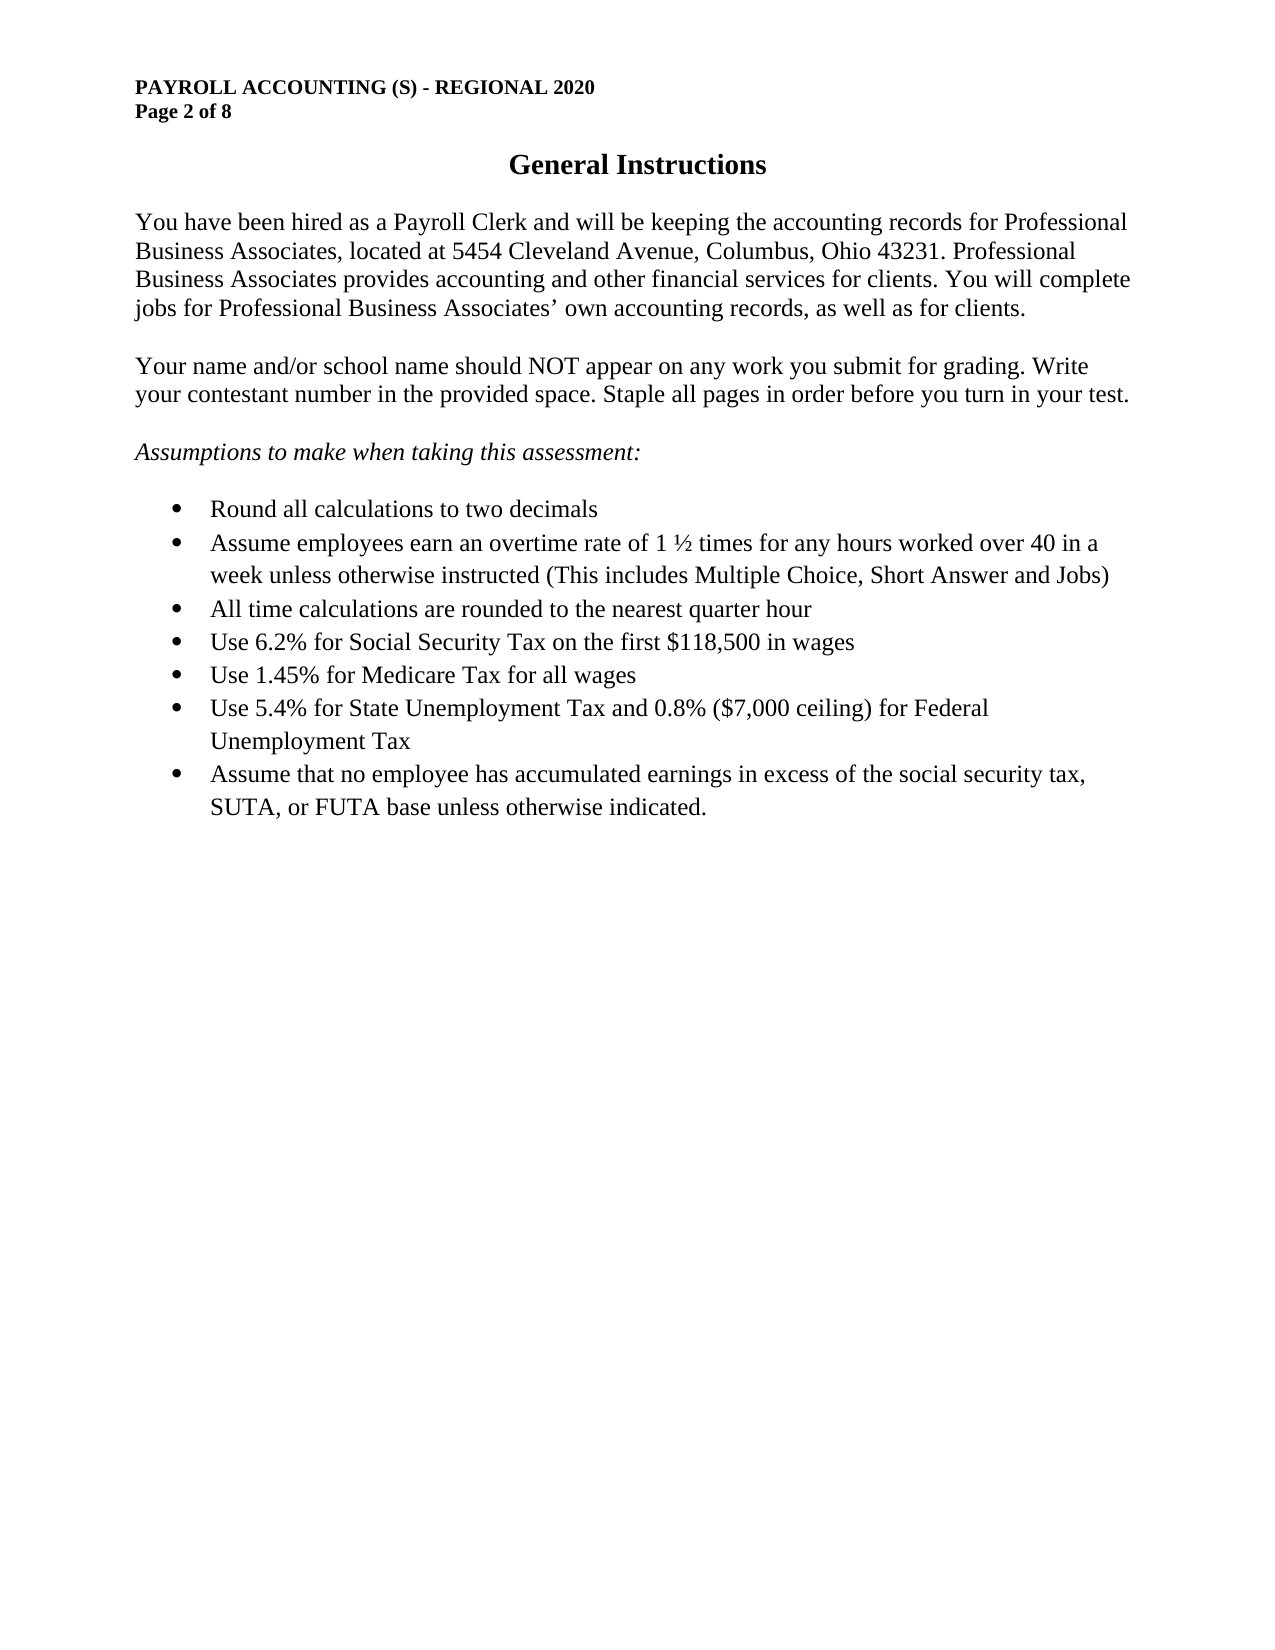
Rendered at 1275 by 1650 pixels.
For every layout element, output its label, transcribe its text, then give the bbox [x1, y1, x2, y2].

list All time calculations are rounded to the nearest quarter hour [172, 594, 1140, 622]
text Your name and/or school name should NOT appear on any work you submit for grading. Write your contestant number in the provided space. Staple all pages in order before you turn in your test. [135, 351, 1140, 408]
text You have been hired as a Payroll Clerk and will be keeping the accounting records for Professional Business Associates, located at 5454 Cleveland Avenue, Columbus, Ohio 43231. Professional Business Associates provides accounting and other financial services for clients. You will complete jobs for Professional Business Associates’ own accounting records, as well as for clients. [135, 207, 1140, 322]
list Use 5.4% for State Unemployment Tax and 0.8% ($7,000 ceiling) for Federal Unemployment Tax [172, 693, 1140, 754]
list Use 1.45% for Medicare Tax for all wages [172, 660, 1140, 688]
list Assume that no employee has accumulated earnings in excess of the social security tax, SUTA, or FUTA base unless otherwise indicated. [172, 759, 1140, 821]
text Assumptions to make when taking this assessment: [135, 437, 1140, 466]
list Round all calculations to two decimals [172, 494, 1140, 523]
subtitle General Instructions [135, 147, 1140, 181]
list Use 6.2% for Social Security Tax on the first $118,500 in wages [172, 627, 1140, 655]
list Assume employees earn an overtime rate of 1 ½ times for any hours worked over 40 in a week unless otherwise instructed (This includes Multiple Choice, Short Answer and Jobs) [172, 528, 1140, 589]
